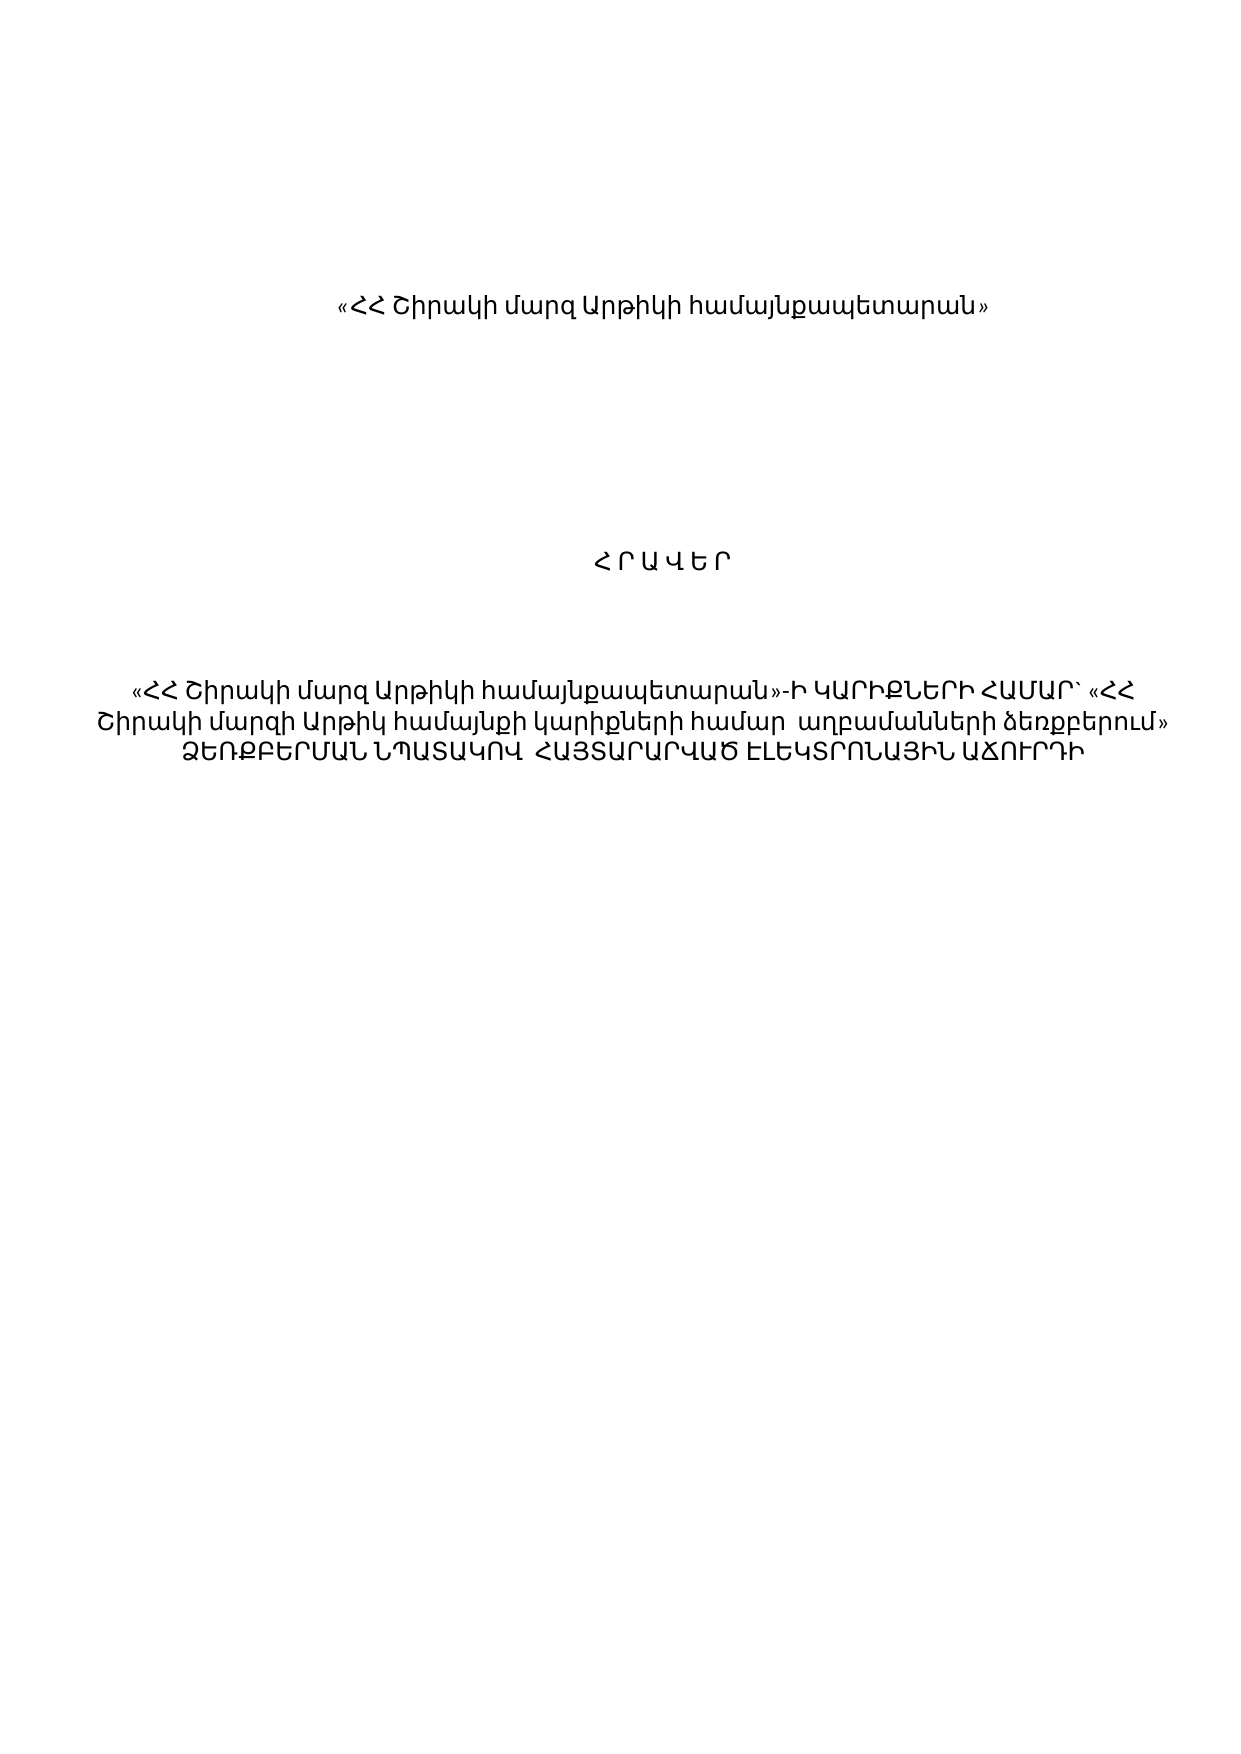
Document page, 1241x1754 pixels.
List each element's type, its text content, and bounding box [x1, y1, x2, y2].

text «ՀՀ Շիրակի մարզ Արթիկի համայնքապետարան»-Ի ԿԱՐԻՔՆԵՐԻ ՀԱՄԱՐ` «ՀՀ Շիրակի մարզի Արթիկ համայնքի կարիքների համար աղբամանների ձեռքբերում» ՁԵՌՔԲԵՐՄԱՆ ՆՊԱՏԱԿՈՎ ՀԱՅՏԱՐԱՐՎԱԾ ԷԼԵԿՏՐՈՆԱՅԻՆ ԱՃՈՒՐԴԻ [94, 676, 1172, 767]
text « ՀՀ Շիրակի մարզ Արթիկի համայնքապետարան» [94, 290, 1172, 321]
text Հ Ր Ա Վ Ե Ր [94, 546, 1172, 577]
